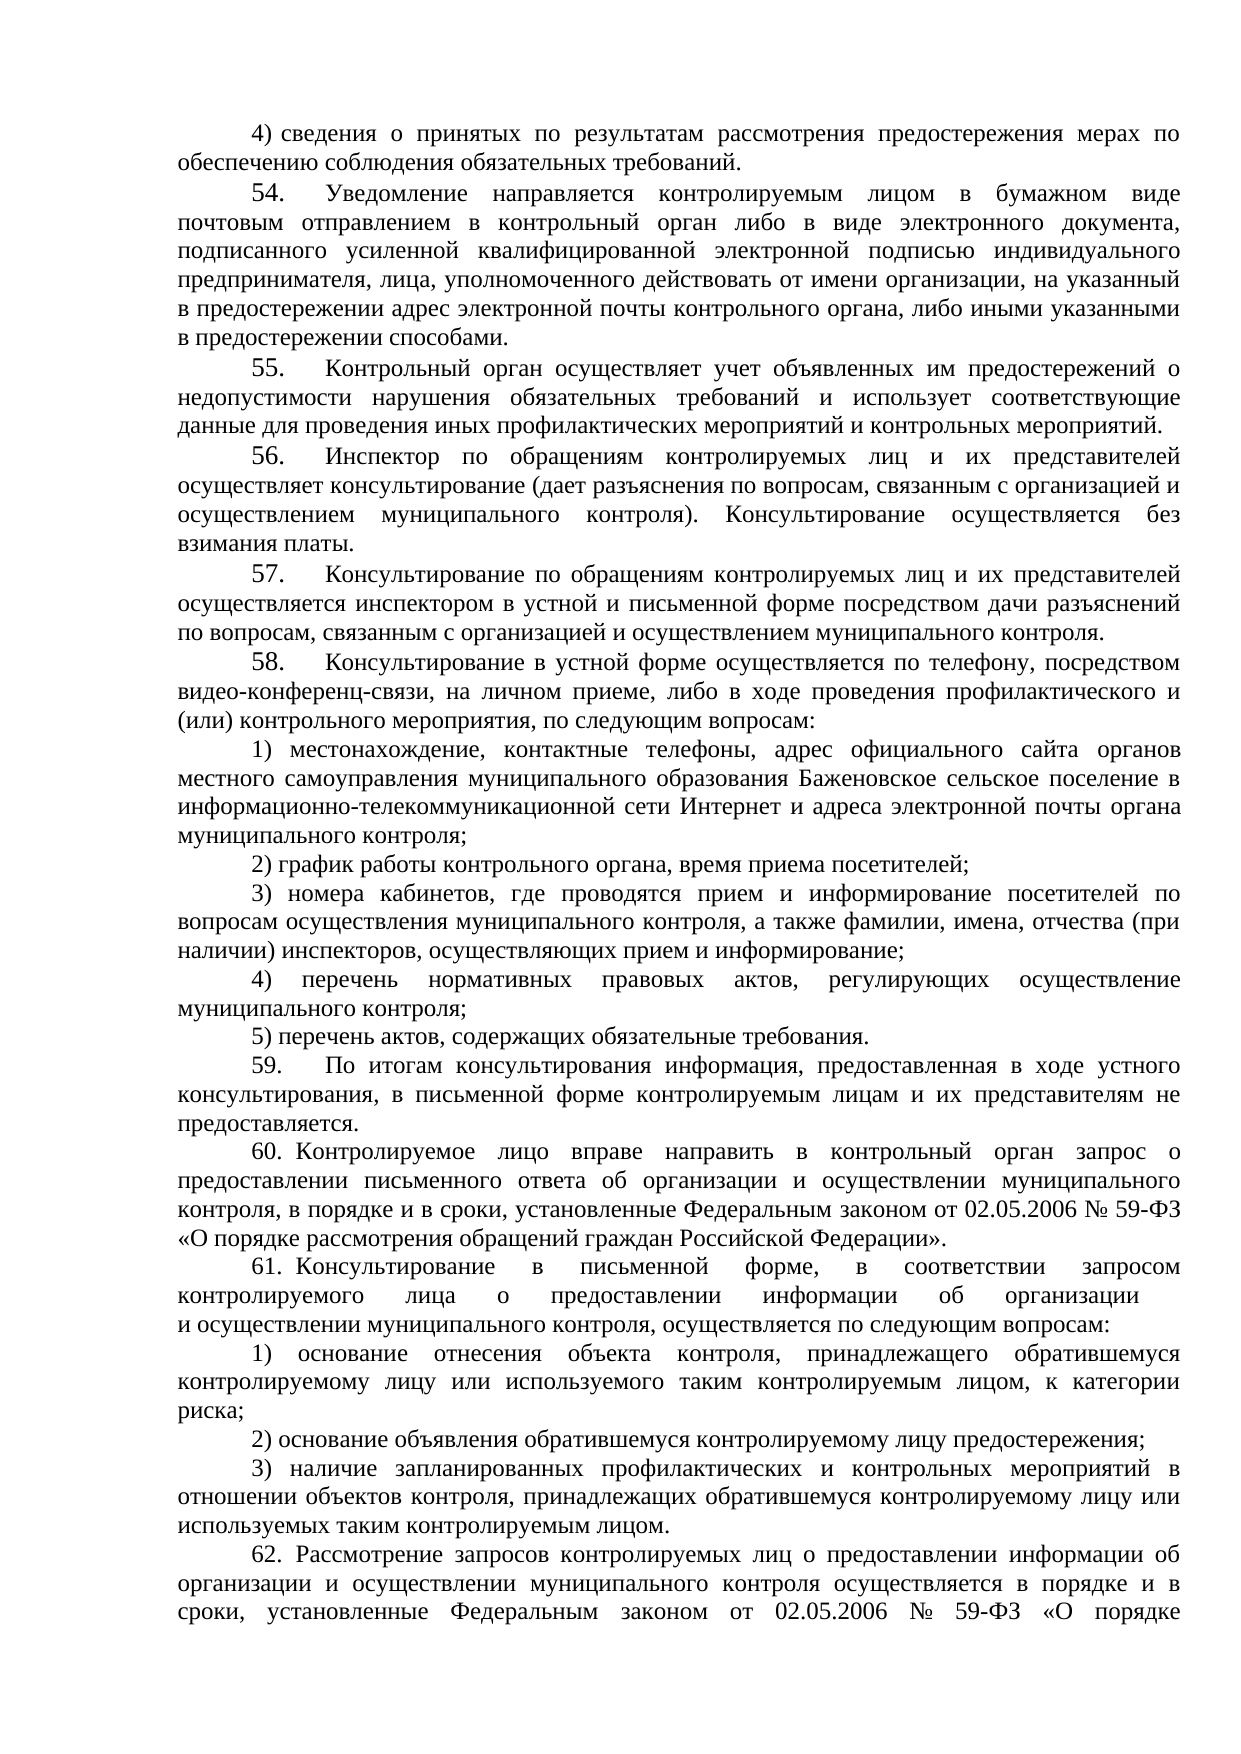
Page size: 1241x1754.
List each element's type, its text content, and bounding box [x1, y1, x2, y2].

text 2) график работы контрольного органа, время приема посетителей; [177, 849, 1181, 878]
list Консультирование в устной форме осуществляется по телефону, посредством видео-конференц-связи, на личном приеме, либо в ходе проведения профилактического и (или) контрольного мероприятия, по следующим вопросам: [177, 645, 1181, 734]
text 4) перечень нормативных правовых актов, регулирующих осуществление муниципального контроля; [177, 964, 1181, 1021]
list По итогам консультирования информация, предоставленная в ходе устного консультирования, в письменной форме контролируемым лицам и их представителям не предоставляется. [177, 1050, 1181, 1136]
list Консультирование по обращениям контролируемых лиц и их представителей осуществляется инспектором в устной и письменной форме посредством дачи разъяснений по вопросам, связанным с организацией и осуществлением муниципального контроля. [177, 557, 1181, 645]
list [177, 1539, 1181, 1625]
text 3) наличие запланированных профилактических и контрольных мероприятий в отношении объектов контроля, принадлежащих обратившемуся контролируемому лицу или используемых таким контролируемым лицом. [177, 1453, 1181, 1539]
text 2) основание объявления обратившемуся контролируемому лицу предостережения; [177, 1424, 1181, 1453]
text 1) основание отнесения объекта контроля, принадлежащего обратившемуся контролируемому лицу или используемого таким контролируемым лицом, к категории риска; [177, 1338, 1181, 1424]
list сведения о принятых по результатам рассмотрения предостережения мерах по обеспечению соблюдения обязательных требований. [177, 118, 1181, 176]
list Уведомление направляется контролируемым лицом в бумажном виде почтовым отправлением в контрольный орган либо в виде электронного документа, подписанного усиленной квалифицированной электронной подписью индивидуального предпринимателя, лица, уполномоченного действовать от имени организации, на указанный в предостережении адрес электронной почты контрольного органа, либо иными указанными в предостережении способами. [177, 176, 1181, 351]
text 1) местонахождение, контактные телефоны, адрес официального сайта органов местного самоуправления муниципального образования Баженовское сельское поселение в информационно-телекоммуникационной сети Интернет и адреса электронной почты органа муниципального контроля; [177, 734, 1181, 849]
list Контрольный орган осуществляет учет объявленных им предостережений о недопустимости нарушения обязательных требований и использует соответствующие данные для проведения иных профилактических мероприятий и контрольных мероприятий. [177, 351, 1181, 439]
text 5) перечень актов, содержащих обязательные требования. [177, 1021, 1181, 1050]
text 3) номера кабинетов, где проводятся прием и информирование посетителей по вопросам осуществления муниципального контроля, а также фамилии, имена, отчества (при наличии) инспекторов, осуществляющих прием и информирование; [177, 878, 1181, 964]
list Консультирование в письменной форме, в соответствии запросом контролируемого лица о предоставлении информации об организации и осуществлении муниципального контроля, осуществляется по следующим вопросам: [177, 1251, 1181, 1338]
list Инспектор по обращениям контролируемых лиц и их представителей осуществляет консультирование (дает разъяснения по вопросам, связанным с организацией и осуществлением муниципального контроля). Консультирование осуществляется без взимания платы. [177, 439, 1181, 557]
list Контролируемое лицо вправе направить в контрольный орган запрос о предоставлении письменного ответа об организации и осуществлении муниципального контроля, в порядке и в сроки, установленные Федеральным законом от 02.05.2006 № 59-ФЗ «О порядке рассмотрения обращений граждан Российской Федерации». [177, 1136, 1181, 1251]
